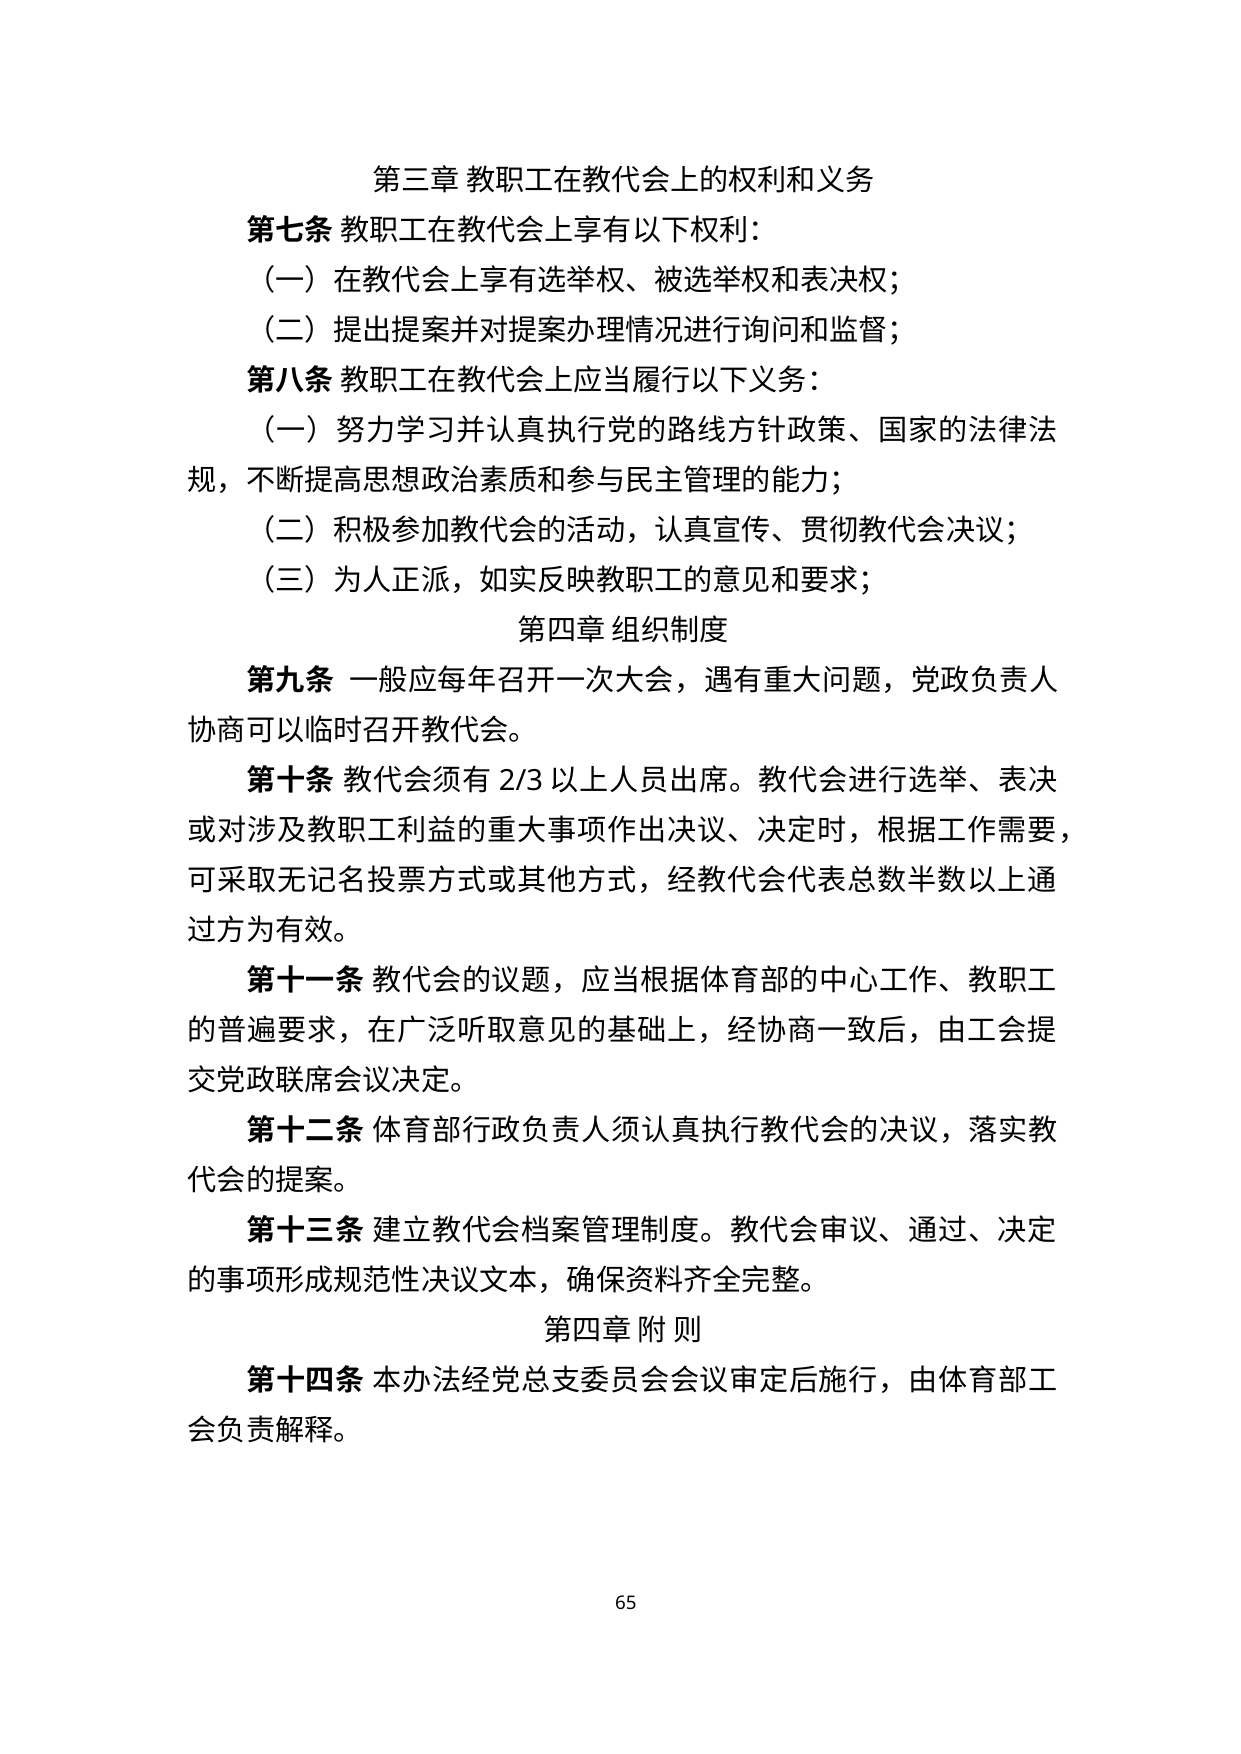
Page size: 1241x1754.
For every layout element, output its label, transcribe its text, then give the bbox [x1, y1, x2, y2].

text （二）提出提案并对提案办理情况进行询问和监督； [187, 300, 1058, 350]
text 第十二条 体育部行政负责人须认真执行教代会的决议，落实教代会的提案。 [187, 1100, 1058, 1200]
subtitle 第四章 附 则 [187, 1300, 1058, 1350]
text 第十条 教代会须有2/3以上人员出席。教代会进行选举、表决或对涉及教职工利益的重大事项作出决议、决定时，根据工作需要，可采取无记名投票方式或其他方式，经教代会代表总数半数以上通过方为有效。 [187, 750, 1058, 950]
text （一）努力学习并认真执行党的路线方针政策、国家的法律法规，不断提高思想政治素质和参与民主管理的能力； [187, 400, 1058, 500]
text 第八条 教职工在教代会上应当履行以下义务： [187, 350, 1058, 400]
text （一）在教代会上享有选举权、被选举权和表决权； [187, 250, 1058, 300]
text 第七条 教职工在教代会上享有以下权利： [187, 200, 1058, 250]
text 第九条 一般应每年召开一次大会，遇有重大问题，党政负责人协商可以临时召开教代会。 [187, 650, 1058, 750]
text 第十三条 建立教代会档案管理制度。教代会审议、通过、决定的事项形成规范性决议文本，确保资料齐全完整。 [187, 1200, 1058, 1300]
text （三）为人正派，如实反映教职工的意见和要求； [187, 550, 1058, 600]
text 第十四条 本办法经党总支委员会会议审定后施行，由体育部工会负责解释。 [187, 1350, 1058, 1450]
subtitle 第三章 教职工在教代会上的权利和义务 [187, 150, 1058, 200]
subtitle 第四章 组织制度 [187, 600, 1058, 650]
text 第十一条 教代会的议题，应当根据体育部的中心工作、教职工的普遍要求，在广泛听取意见的基础上，经协商一致后，由工会提交党政联席会议决定。 [187, 950, 1058, 1100]
text （二）积极参加教代会的活动，认真宣传、贯彻教代会决议； [187, 500, 1058, 550]
